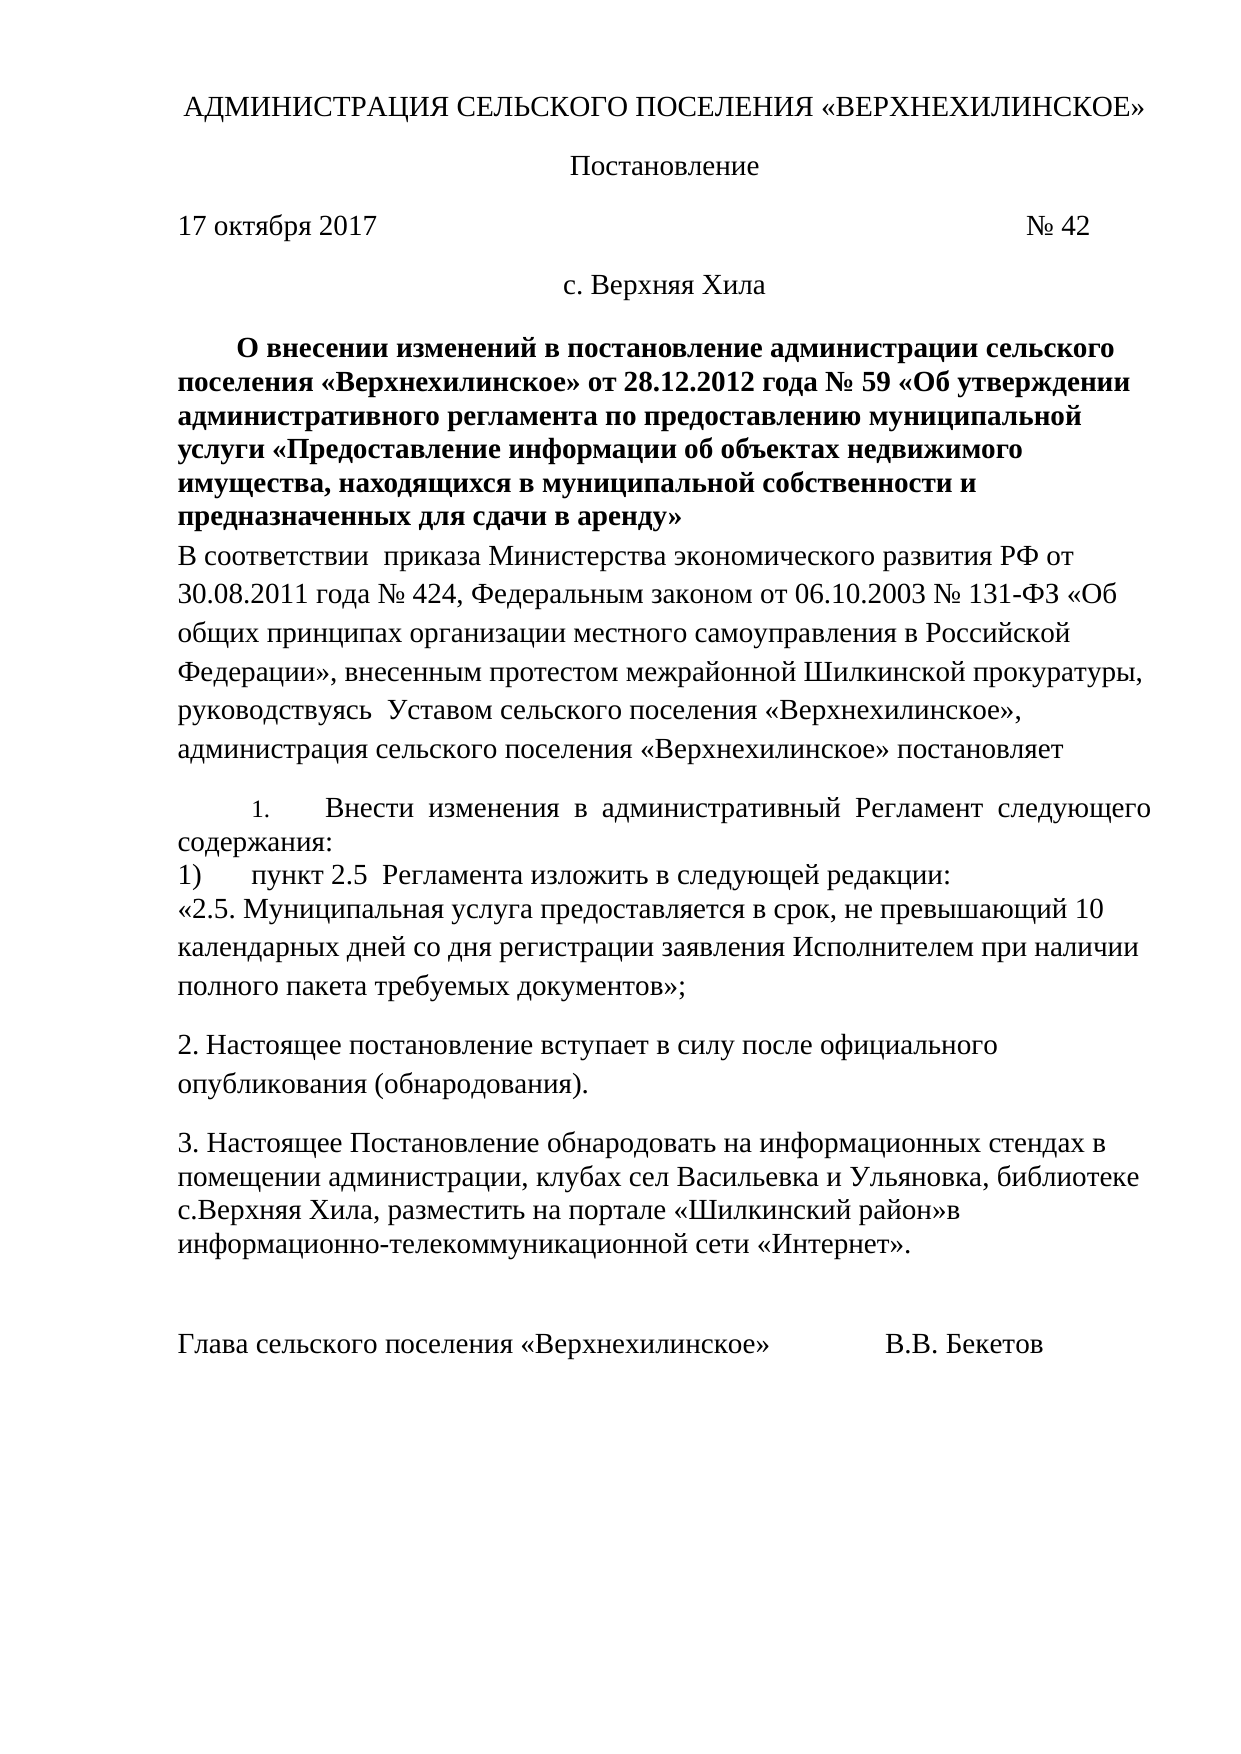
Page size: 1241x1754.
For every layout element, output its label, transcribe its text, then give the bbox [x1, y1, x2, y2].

text 17 октября 2017 № 42 [177, 208, 1152, 241]
text В соответствии приказа Министерства экономического развития РФ от 30.08.2011 года № 424, Федеральным законом от 06.10.2003 № 131-ФЗ «Об общих принципах организации местного самоуправления в Российской Федерации», внесенным протестом межрайонной Шилкинской прокуратуры, руководствуясь Уставом сельского поселения «Верхнехилинское», администрация сельского поселения «Верхнехилинское» постановляет [177, 538, 1152, 764]
text Постановление [177, 148, 1152, 182]
text «2.5. Муниципальная услуга предоставляется в срок, не превышающий 10 календарных дней со дня регистрации заявления Исполнителем при наличии полного пакета требуемых документов»; [177, 891, 1152, 1001]
text Глава сельского поселения «Верхнехилинское» В.В. Бекетов [177, 1326, 1152, 1360]
text с. Верхняя Хила [177, 267, 1152, 301]
text 3. Настоящее Постановление обнародовать на информационных стендах в помещении администрации, клубах сел Васильевка и Ульяновка, библиотеке с.Верхняя Хила, разместить на портале «Шилкинский район»в информационно-телекоммуникационной сети «Интернет». [177, 1125, 1152, 1259]
text 2. Настоящее постановление вступает в силу после официального опубликования (обнародования). [177, 1027, 1152, 1099]
title О внесении изменений в постановление администрации сельского поселения «Верхнехилинское» от 28.12.2012 года № 59 «Об утверждении административного регламента по предоставлению муниципальной услуги «Предоставление информации об объектах недвижимого имущества, находящихся в муниципальной собственности и предназначенных для сдачи в аренду» [177, 331, 1152, 532]
list пункт 2.5 Регламента изложить в следующей редакции: [177, 857, 1152, 891]
list Внести изменения в административный Регламент следующего содержания: [177, 790, 1152, 857]
text АДМИНИСТРАЦИЯ СЕЛЬСКОГО ПОСЕЛЕНИЯ «ВЕРХНЕХИЛИНСКОЕ» [177, 89, 1152, 122]
